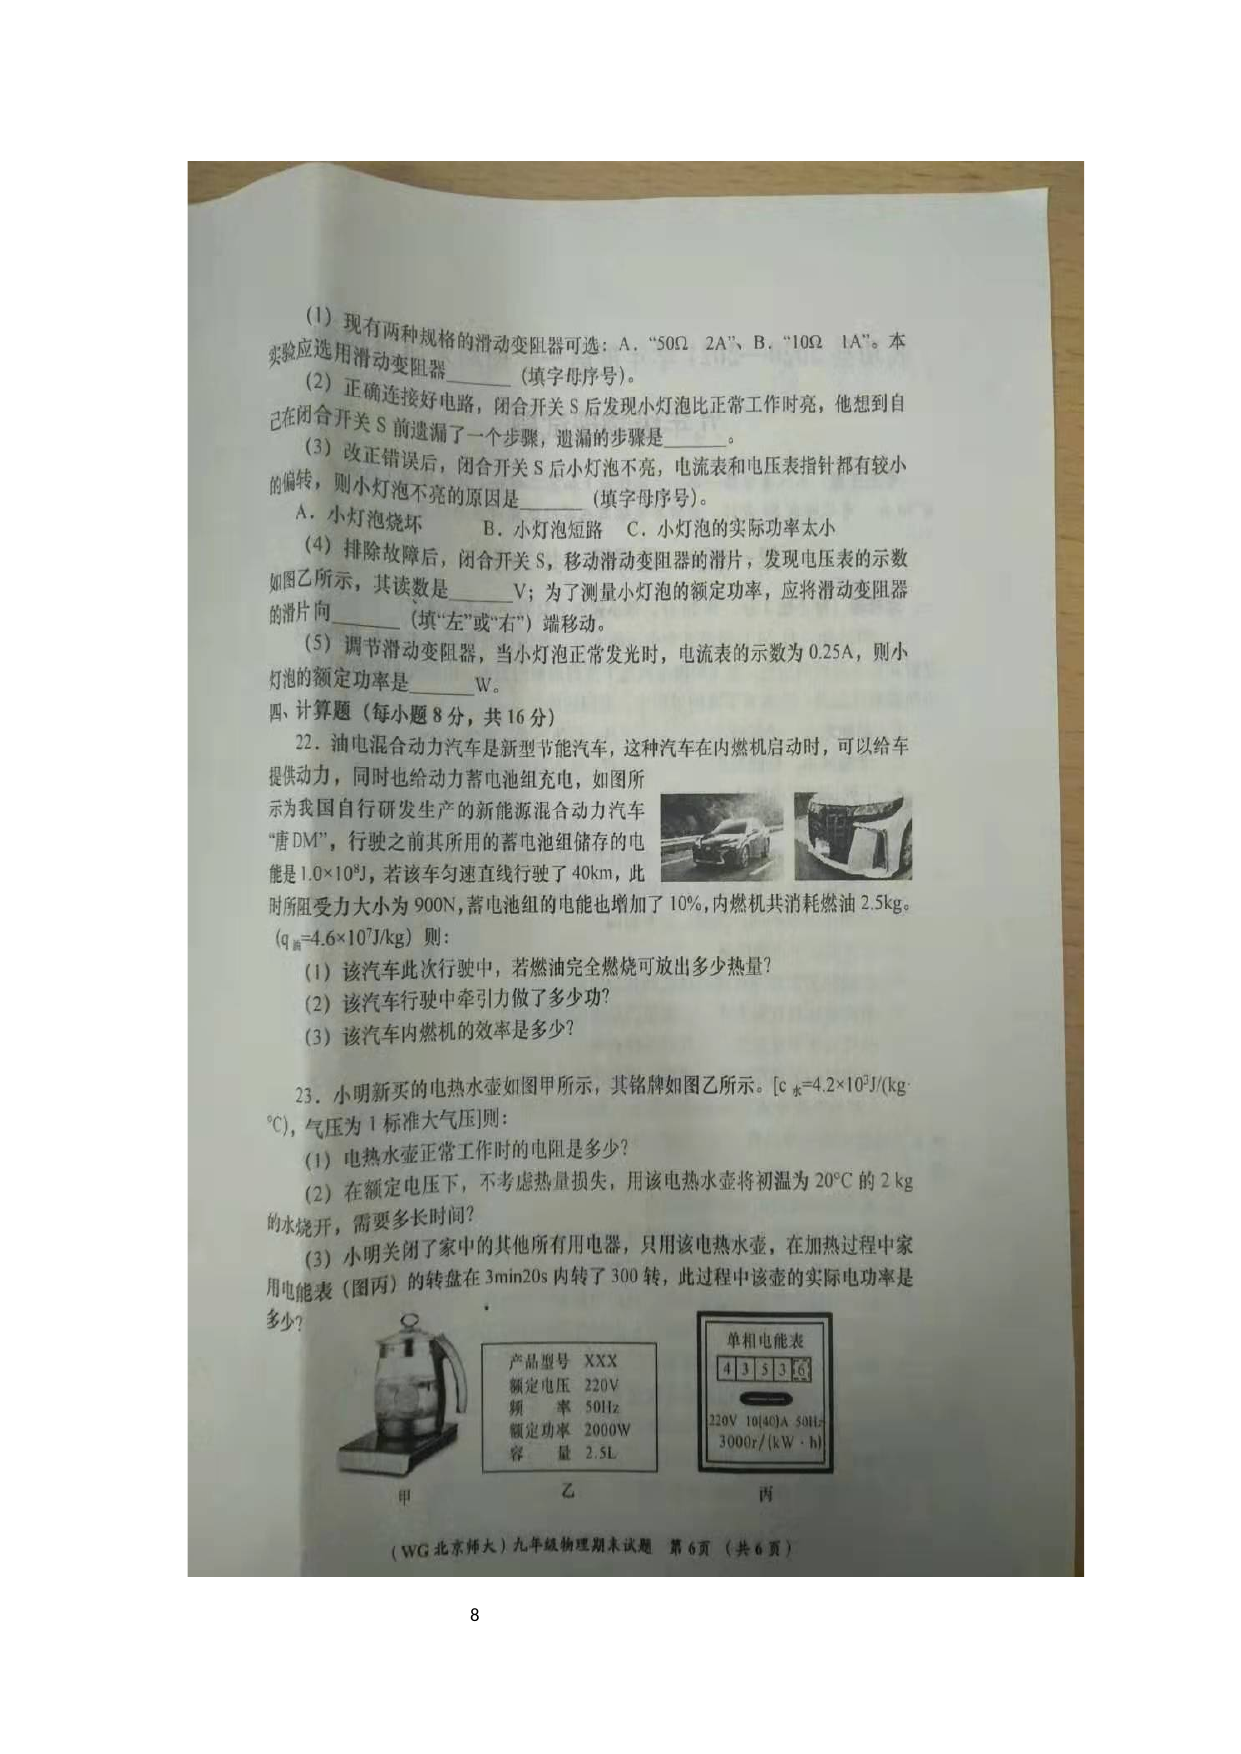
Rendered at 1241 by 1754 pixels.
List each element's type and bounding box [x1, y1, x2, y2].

picture [187, 161, 1085, 1577]
